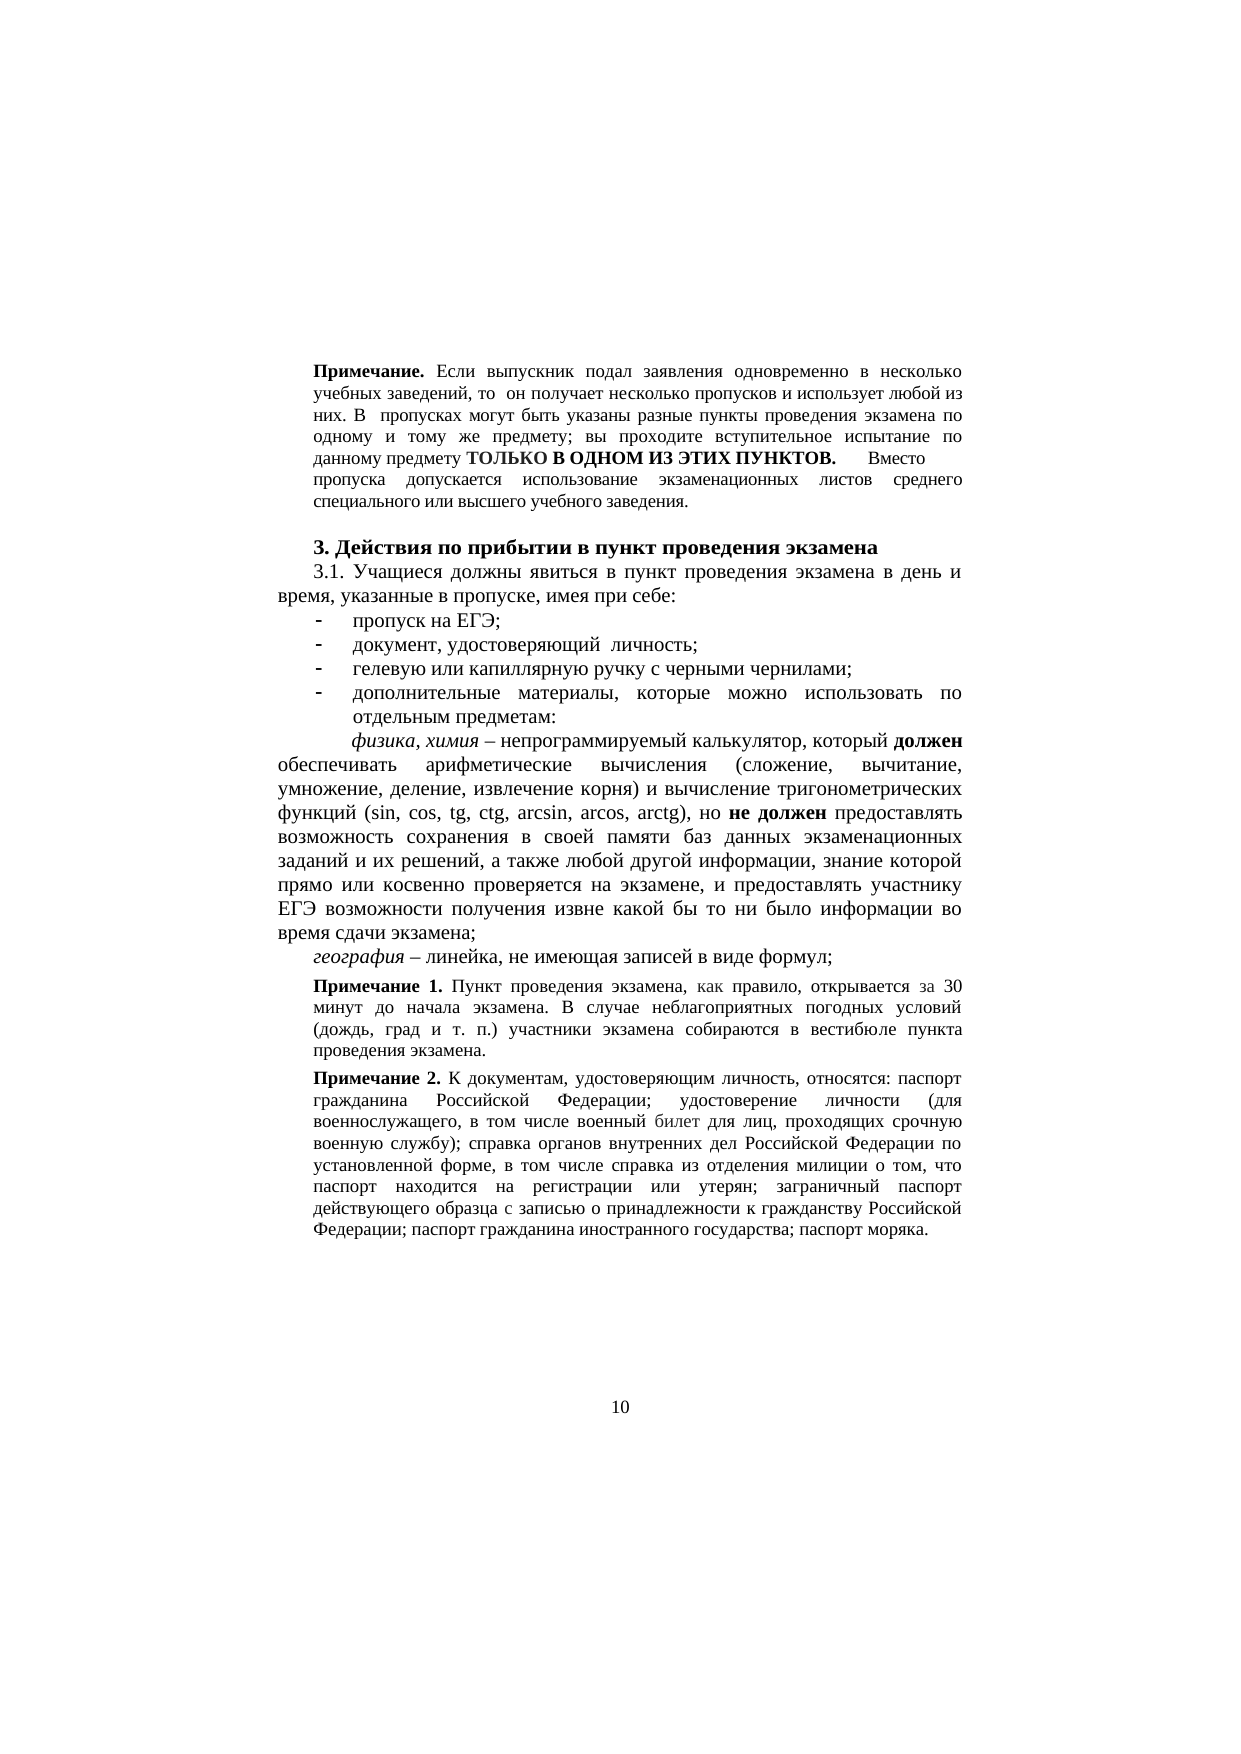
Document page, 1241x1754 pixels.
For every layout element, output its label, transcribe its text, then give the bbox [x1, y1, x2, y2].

text 3. Действия по прибытии в пункт проведения экзамена [278, 535, 963, 559]
list дополнительные материалы, которые можно использовать по отдельным предметам: [315, 680, 963, 728]
text 3.1. Учащиеся должны явиться в пункт проведения экзамена в день и время, указанные в пропуске, имея при себе: [278, 559, 963, 607]
text география – линейка, не имеющая записей в виде формул; [278, 944, 963, 968]
text Примечание 2. К документам, удостоверяющим личность, относятся: паспорт гражданина Российской Федерации; удостоверение личности (для военнослужащего, в том числе военный билет для лиц, проходящих срочную военную службу); справка органов внутренних дел Российской Федерации по установленной форме, в том числе справка из отделения милиции о том, что паспорт находится на регистрации или утерян; заграничный паспорт действующего образца с записью о принадлежности к гражданству Российской Федерации; паспорт гражданина иностранного государства; паспорт моряка. [313, 1067, 963, 1240]
text Примечание. Если выпускник подал заявления одновременно в несколько учебных заведений, то он получает несколько пропусков и использует любой из них. В пропусках могут быть указаны разные пункты проведения экзамена по одному и тому же предмету; вы проходите вступительное испытание по данному предмету ТОЛЬКО В ОДНОМ ИЗ ЭТИХ ПУНКТОВ. Вместо пропуска допускается использование экзаменационных листов среднего специального или высшего учебного заведения. [313, 360, 963, 511]
text Примечание 1. Пункт проведения экзамена, как правило, открывается за 30 минут до начала экзамена. В случае неблагоприятных погодных условий (дождь, град и т. п.) участники экзамена собираются в вестибюле пункта проведения экзамена. [313, 975, 963, 1061]
list пропуск на ЕГЭ; [315, 607, 963, 632]
list документ, удостоверяющий личность; [315, 632, 963, 656]
text физика, химия – непрограммируемый калькулятор, который должен обеспечивать арифметические вычисления (сложение, вычитание, умножение, деление, извлечение корня) и вычисление тригонометрических функций (sin, cos, tg, ctg, arcsin, arcos, arctg), но не должен предоставлять возможность сохранения в своей памяти баз данных экзаменационных заданий и их решений, а также любой другой информации, знание которой прямо или косвенно проверяется на экзамене, и предоставлять участнику ЕГЭ возможности получения извне какой бы то ни было информации во время сдачи экзамена; [278, 728, 963, 944]
list гелевую или капиллярную ручку с черными чернилами; [315, 656, 963, 680]
